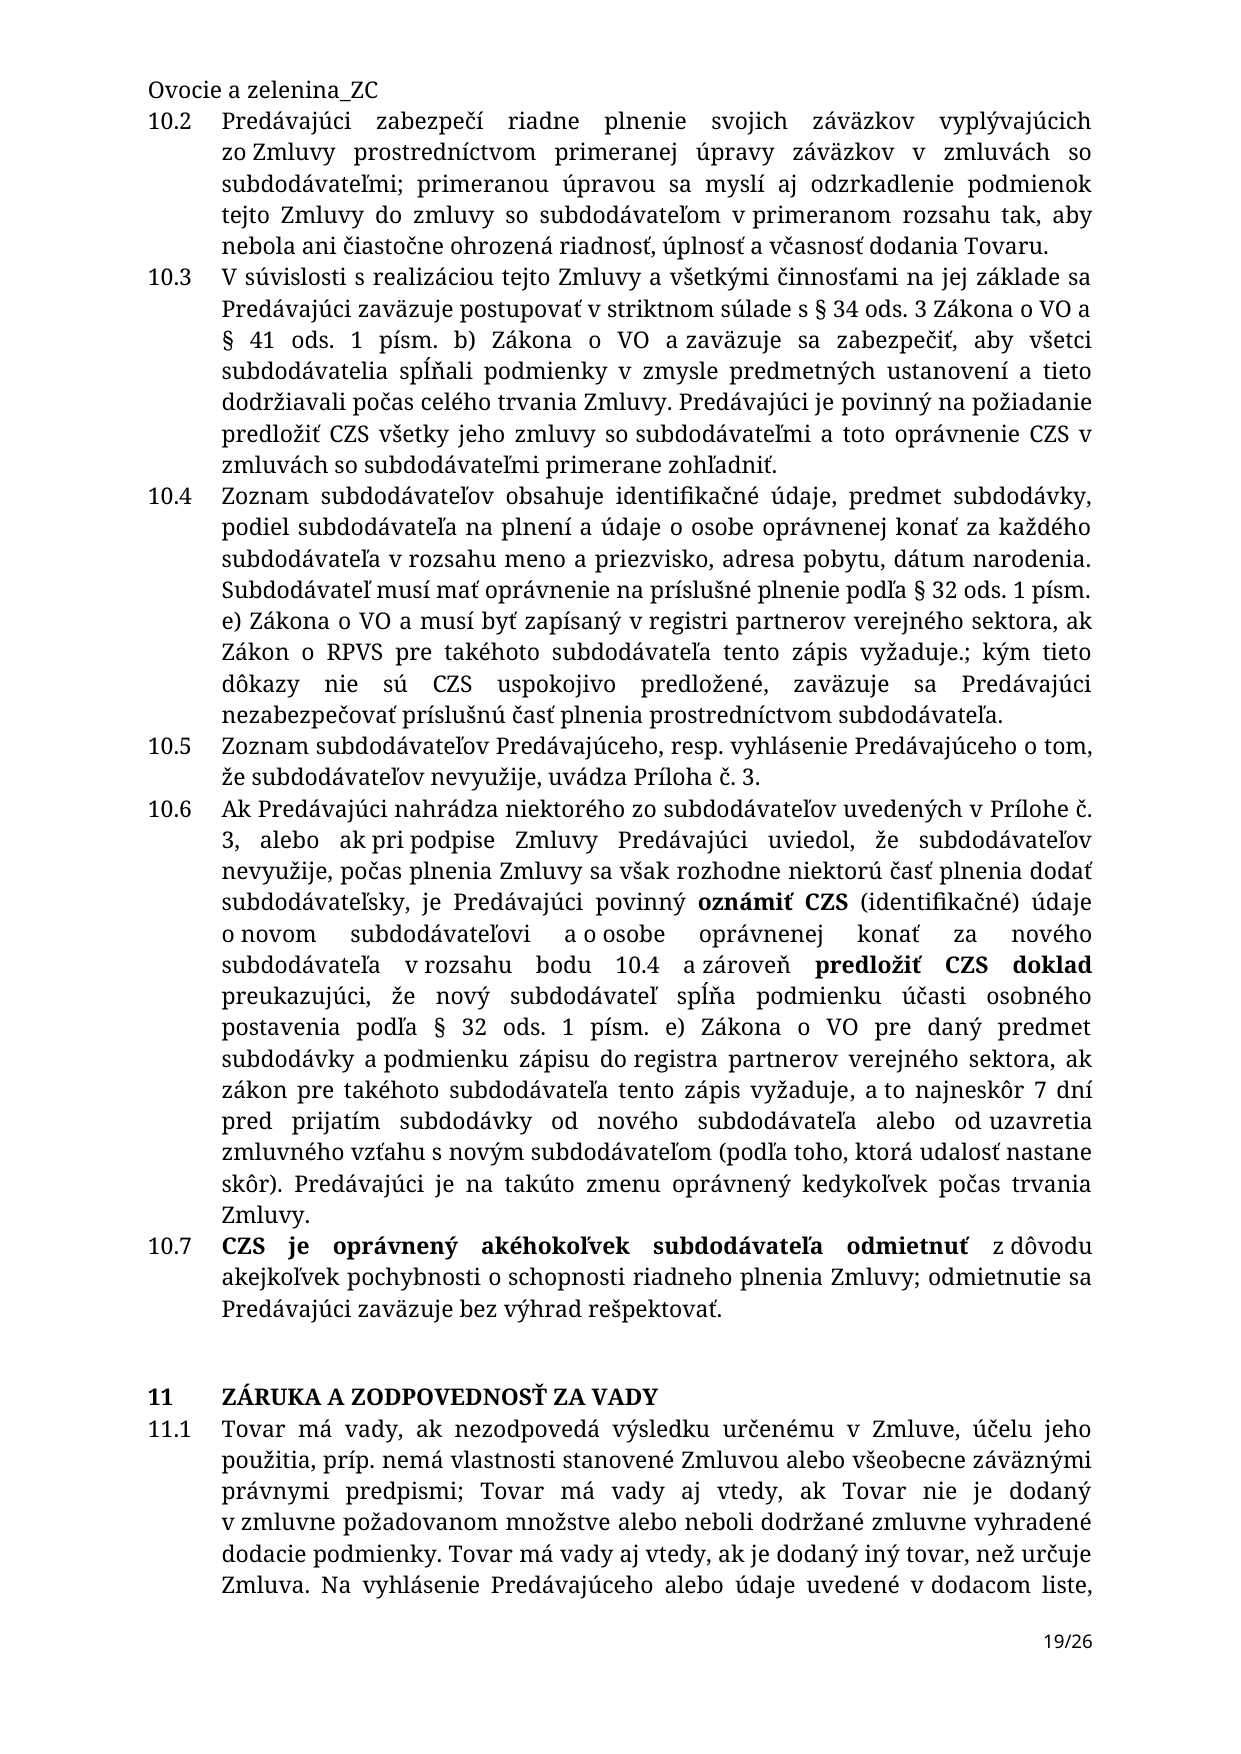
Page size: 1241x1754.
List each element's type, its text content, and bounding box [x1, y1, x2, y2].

text 10.2 Predávajúci zabezpečí riadne plnenie svojich záväzkov vyplývajúcich zo Zmluvy prostredníctvom primeranej úpravy záväzkov v zmluvách so subdodávateľmi; primeranou úpravou sa myslí aj odzrkadlenie podmienok tejto Zmluvy do zmluvy so subdodávateľom v primeranom rozsahu tak, aby nebola ani čiastočne ohrozená riadnosť, úplnosť a včasnosť dodania Tovaru. [148, 105, 1093, 261]
text 10.6 Ak Predávajúci nahrádza niektorého zo subdodávateľov uvedených v Prílohe č. 3, alebo ak pri podpise Zmluvy Predávajúci uviedol, že subdodávateľov nevyužije, počas plnenia Zmluvy sa však rozhodne niektorú časť plnenia dodať subdodávateľsky, je Predávajúci povinný oznámiť CZS (identifikačné) údaje o novom subdodávateľovi a o osobe oprávnenej konať za nového subdodávateľa v rozsahu bodu 10.4 a zároveň predložiť CZS doklad preukazujúci, že nový subdodávateľ spĺňa podmienku účasti osobného postavenia podľa § 32 ods. 1 písm. e) Zákona o VO pre daný predmet subdodávky a podmienku zápisu do registra partnerov verejného sektora, ak zákon pre takéhoto subdodávateľa tento zápis vyžaduje, a to najneskôr 7 dní pred prijatím subdodávky od nového subdodávateľa alebo od uzavretia zmluvného vzťahu s novým subdodávateľom (podľa toho, ktorá udalosť nastane skôr). Predávajúci je na takúto zmenu oprávnený kedykoľvek počas trvania Zmluvy. [148, 792, 1093, 1230]
text 10.7 CZS je oprávnený akéhokoľvek subdodávateľa odmietnuť z dôvodu akejkoľvek pochybnosti o schopnosti riadneho plnenia Zmluvy; odmietnutie sa Predávajúci zaväzuje bez výhrad rešpektovať. [148, 1230, 1093, 1324]
text 10.5 Zoznam subdodávateľov Predávajúceho, resp. vyhlásenie Predávajúceho o tom, že subdodávateľov nevyužije, uvádza Príloha č. 3. [148, 730, 1093, 792]
text 11 ZÁRUKA A ZODPOVEDNOSŤ ZA VADY [148, 1381, 1093, 1413]
text 10.3 V súvislosti s realizáciou tejto Zmluvy a všetkými činnosťami na jej základe sa Predávajúci zaväzuje postupovať v striktnom súlade s § 34 ods. 3 Zákona o VO a § 41 ods. 1 písm. b) Zákona o VO a zaväzuje sa zabezpečiť, aby všetci subdodávatelia spĺňali podmienky v zmysle predmetných ustanovení a tieto dodržiavali počas celého trvania Zmluvy. Predávajúci je povinný na požiadanie predložiť CZS všetky jeho zmluvy so subdodávateľmi a toto oprávnenie CZS v zmluvách so subdodávateľmi primerane zohľadniť. [148, 261, 1093, 480]
text 10.4 Zoznam subdodávateľov obsahuje identifikačné údaje, predmet subdodávky, podiel subdodávateľa na plnení a údaje o osobe oprávnenej konať za každého subdodávateľa v rozsahu meno a priezvisko, adresa pobytu, dátum narodenia. Subdodávateľ musí mať oprávnenie na príslušné plnenie podľa § 32 ods. 1 písm. e) Zákona o VO a musí byť zapísaný v registri partnerov verejného sektora, ak Zákon o RPVS pre takéhoto subdodávateľa tento zápis vyžaduje.; kým tieto dôkazy nie sú CZS uspokojivo predložené, zaväzuje sa Predávajúci nezabezpečovať príslušnú časť plnenia prostredníctvom subdodávateľa. [148, 480, 1093, 730]
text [148, 1413, 1093, 1600]
